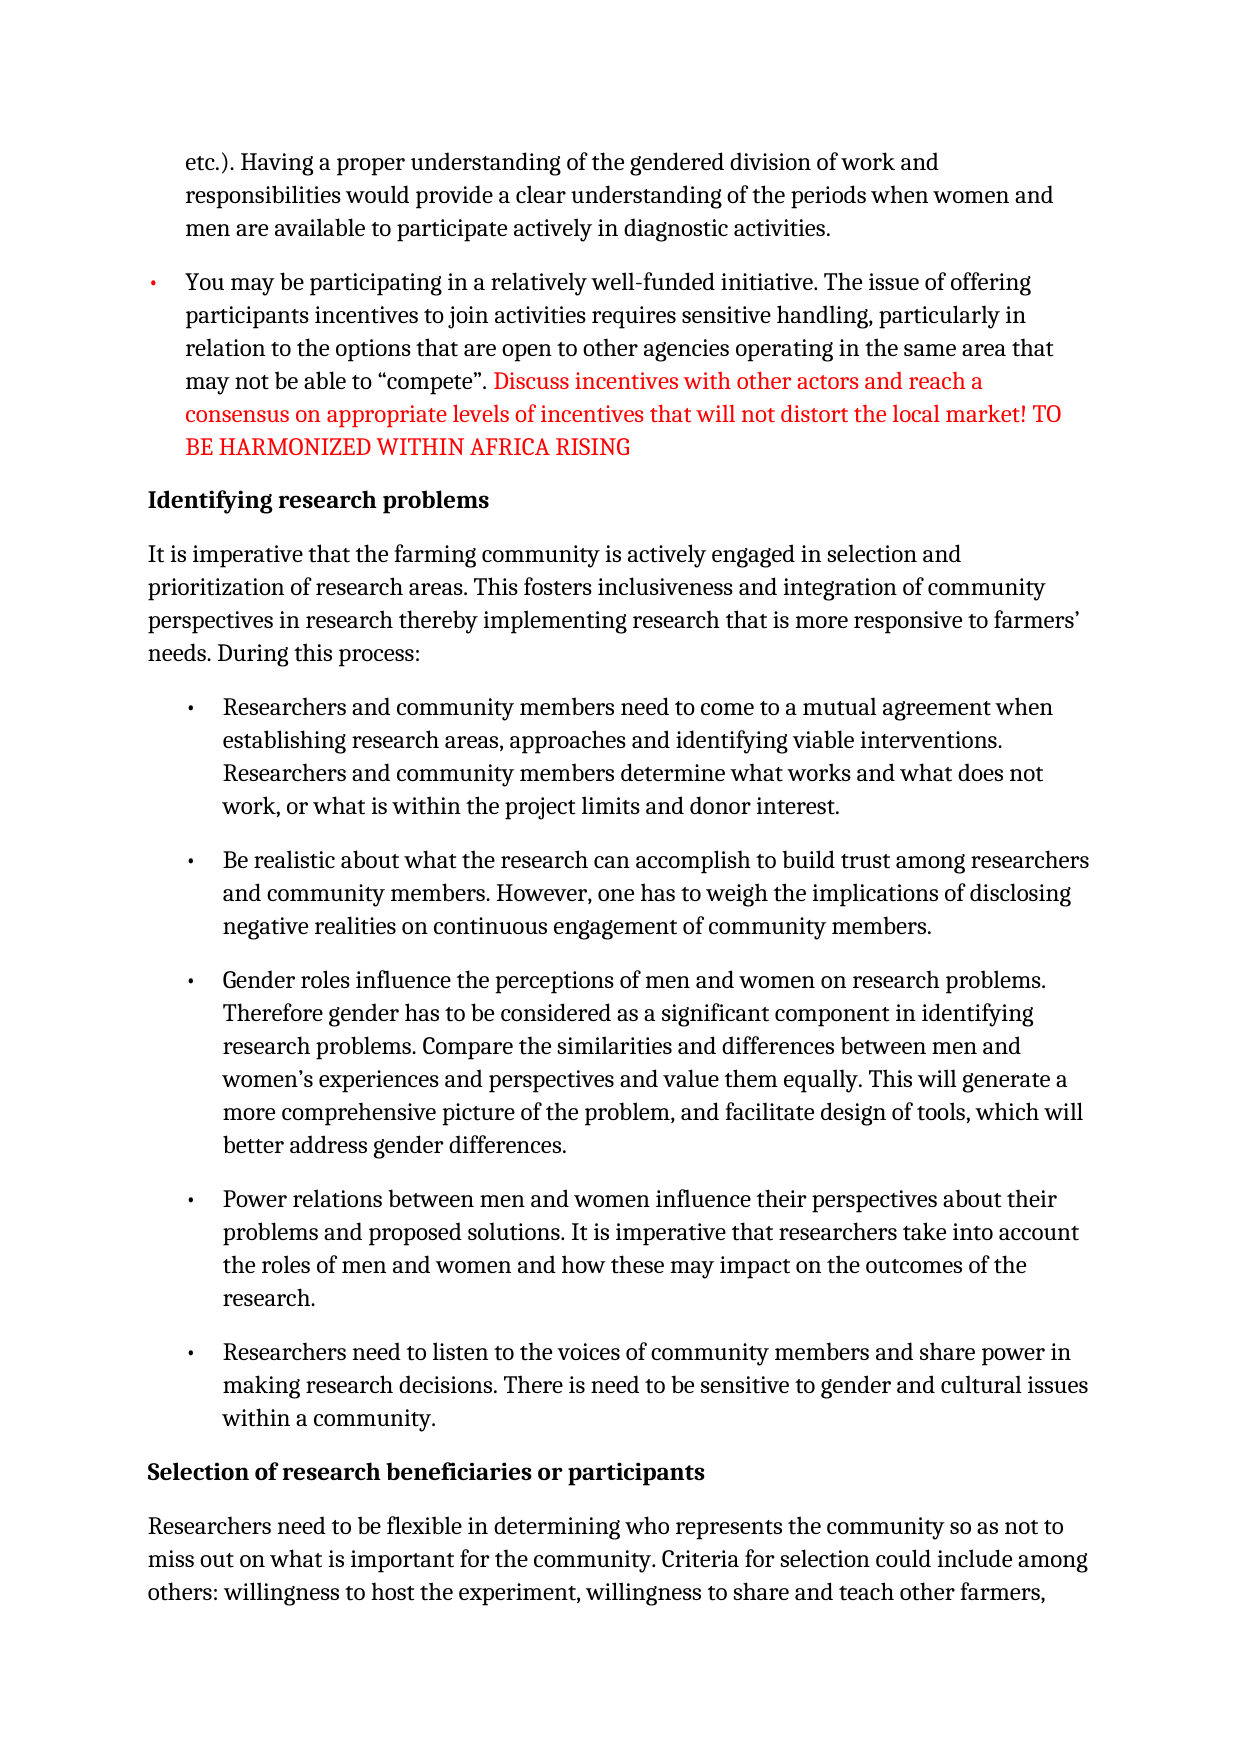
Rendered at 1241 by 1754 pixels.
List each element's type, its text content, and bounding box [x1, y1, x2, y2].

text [148, 1512, 1093, 1606]
list You may be participating in a relatively well-funded initiative. The issue of offering participants incentives to join activities requires sensitive handling, particularly in relation to the options that are open to other agencies operating in the same area that may not be able to “compete”. Discuss incentives with other actors and reach a consensus on appropriate levels of incentives that will not distort the local market! TO BE HARMONIZED WITHIN AFRICA RISING [148, 267, 1093, 461]
list Power relations between men and women influence their perspectives about their problems and proposed solutions. It is imperative that researchers take into account the roles of men and women and how these may impact on the outcomes of the research. [185, 1185, 1093, 1313]
list Gender roles influence the perceptions of men and women on research problems. Therefore gender has to be considered as a significant component in identifying research problems. Compare the similarities and differences between men and women’s experiences and perspectives and value them equally. This will generate a more comprehensive picture of the problem, and facilitate design of tools, which will better address gender differences. [185, 966, 1093, 1160]
list Researchers and community members need to come to a mutual agreement when establishing research areas, approaches and identifying viable interventions. Researchers and community members determine what works and what does not work, or what is within the project limits and donor interest. [185, 693, 1093, 821]
list Be realistic about what the research can accomplish to build trust among researchers and community members. However, one has to weigh the implications of disclosing negative realities on continuous engagement of community members. [185, 846, 1093, 941]
text It is imperative that the farming community is actively engaged in selection and prioritization of research areas. This fosters inclusiveness and integration of community perspectives in research thereby implementing research that is more responsive to farmers’ needs. During this process: [148, 540, 1093, 668]
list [148, 148, 1093, 242]
text Selection of research beneficiaries or participants [148, 1458, 1093, 1487]
text Identifying research problems [148, 486, 1093, 515]
list Researchers need to listen to the voices of community members and share power in making research decisions. There is need to be sensitive to gender and cultural issues within a community. [185, 1338, 1093, 1433]
